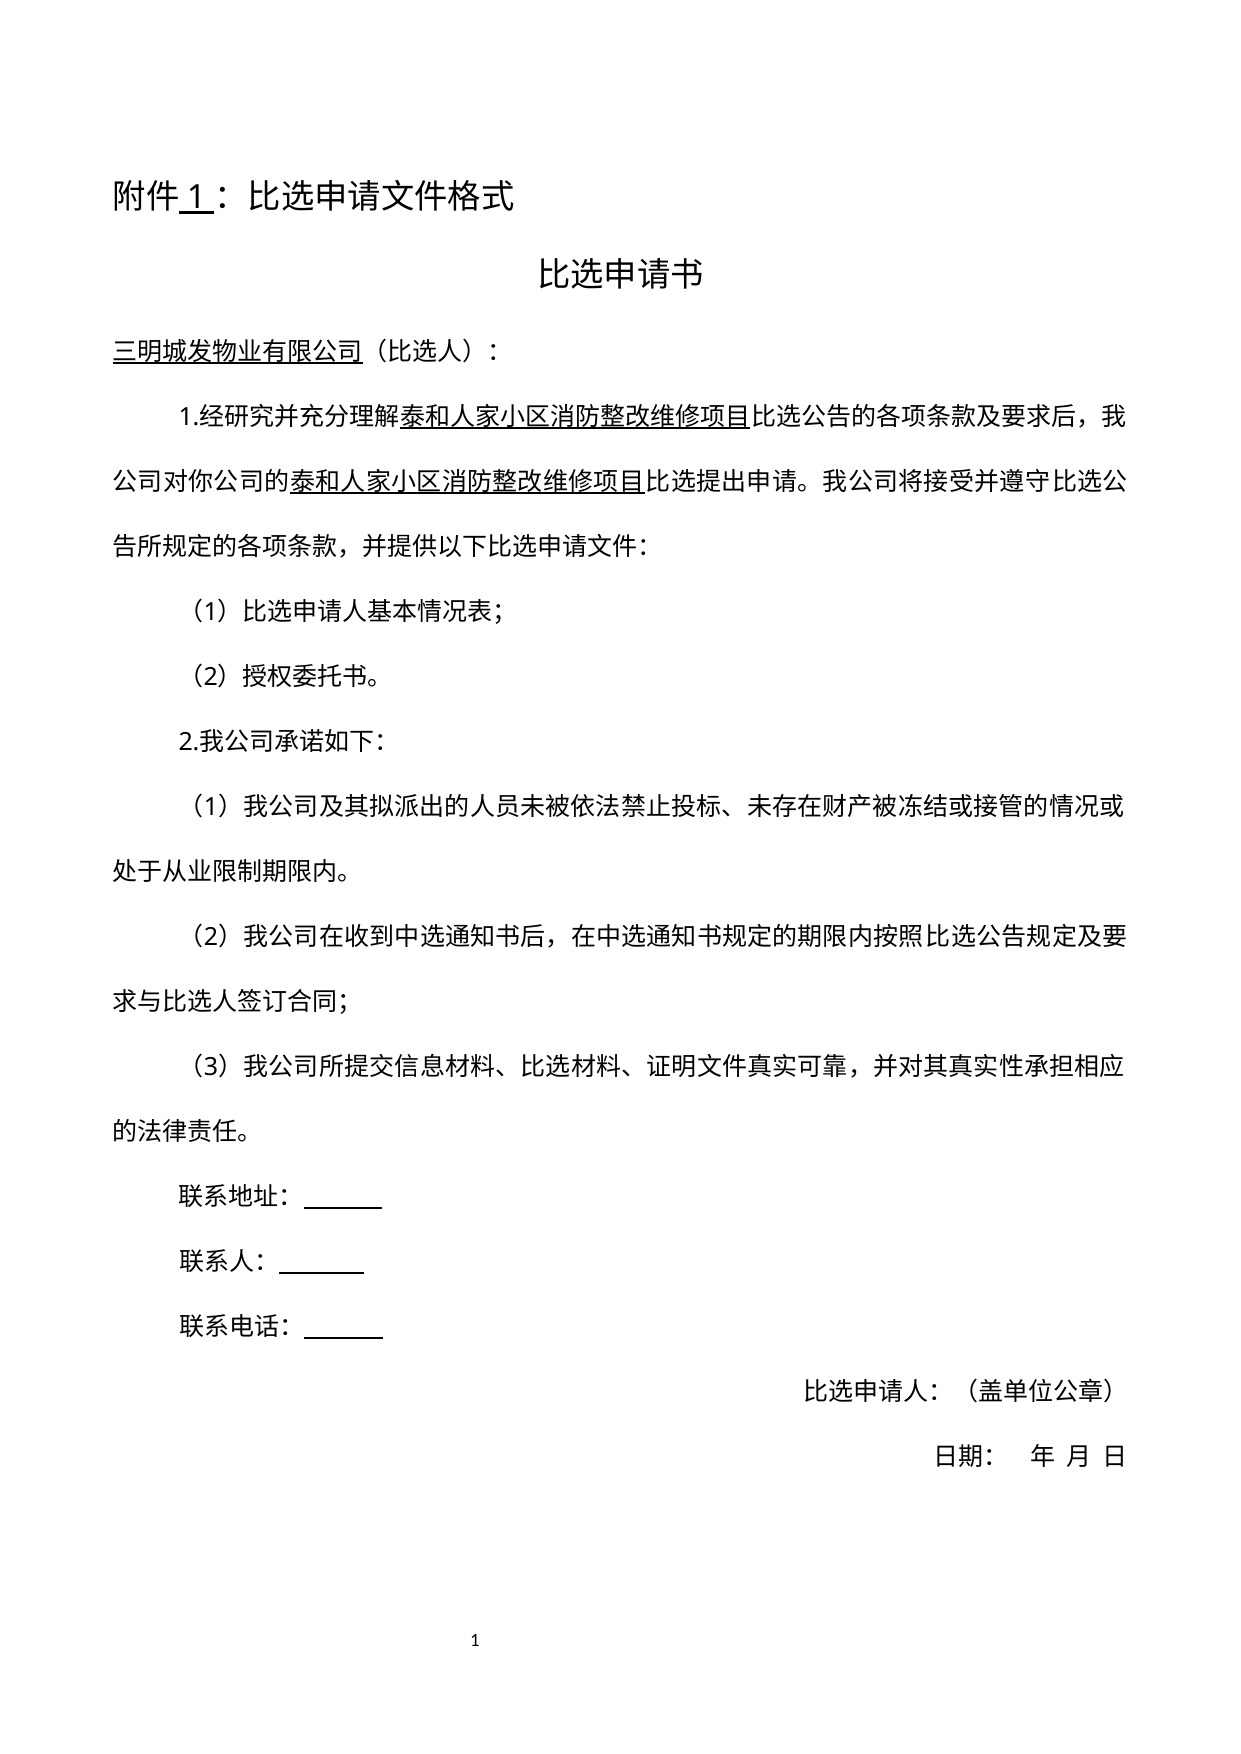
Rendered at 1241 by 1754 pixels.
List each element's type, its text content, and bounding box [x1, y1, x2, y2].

text 比选申请人：（盖单位公章） [112, 1357, 1128, 1422]
text 三明城发物业有限公司（比选人）： [112, 317, 1128, 382]
text （3）我公司所提交信息材料、比选材料、证明文件真实可靠，并对其真实性承担相应的法律责任。 [112, 1032, 1128, 1162]
text （2）我公司在收到中选通知书后，在中选通知书规定的期限内按照比选公告规定及要求与比选人签订合同； [112, 902, 1128, 1032]
text 日期： 年 月 日 [112, 1422, 1128, 1487]
text （1）我公司及其拟派出的人员未被依法禁止投标、未存在财产被冻结或接管的情况或处于从业限制期限内。 [112, 772, 1128, 902]
text 比选申请书 [112, 239, 1128, 304]
text 附件 1 ：比选申请文件格式 [112, 162, 1128, 227]
text （1）比选申请人基本情况表； [112, 577, 1128, 642]
text 联系电话： [112, 1292, 1128, 1357]
text 联系人： [112, 1227, 1128, 1292]
list 授权委托书。 [112, 642, 1128, 707]
text 1.经研究并充分理解泰和人家小区消防整改维修项目比选公告的各项条款及要求后，我公司对你公司的泰和人家小区消防整改维修项目比选提出申请。我公司将接受并遵守比选公告所规定的各项条款，并提供以下比选申请文件： [112, 382, 1128, 577]
text 联系地址： [112, 1162, 1128, 1227]
text 2.我公司承诺如下： [112, 707, 1128, 772]
